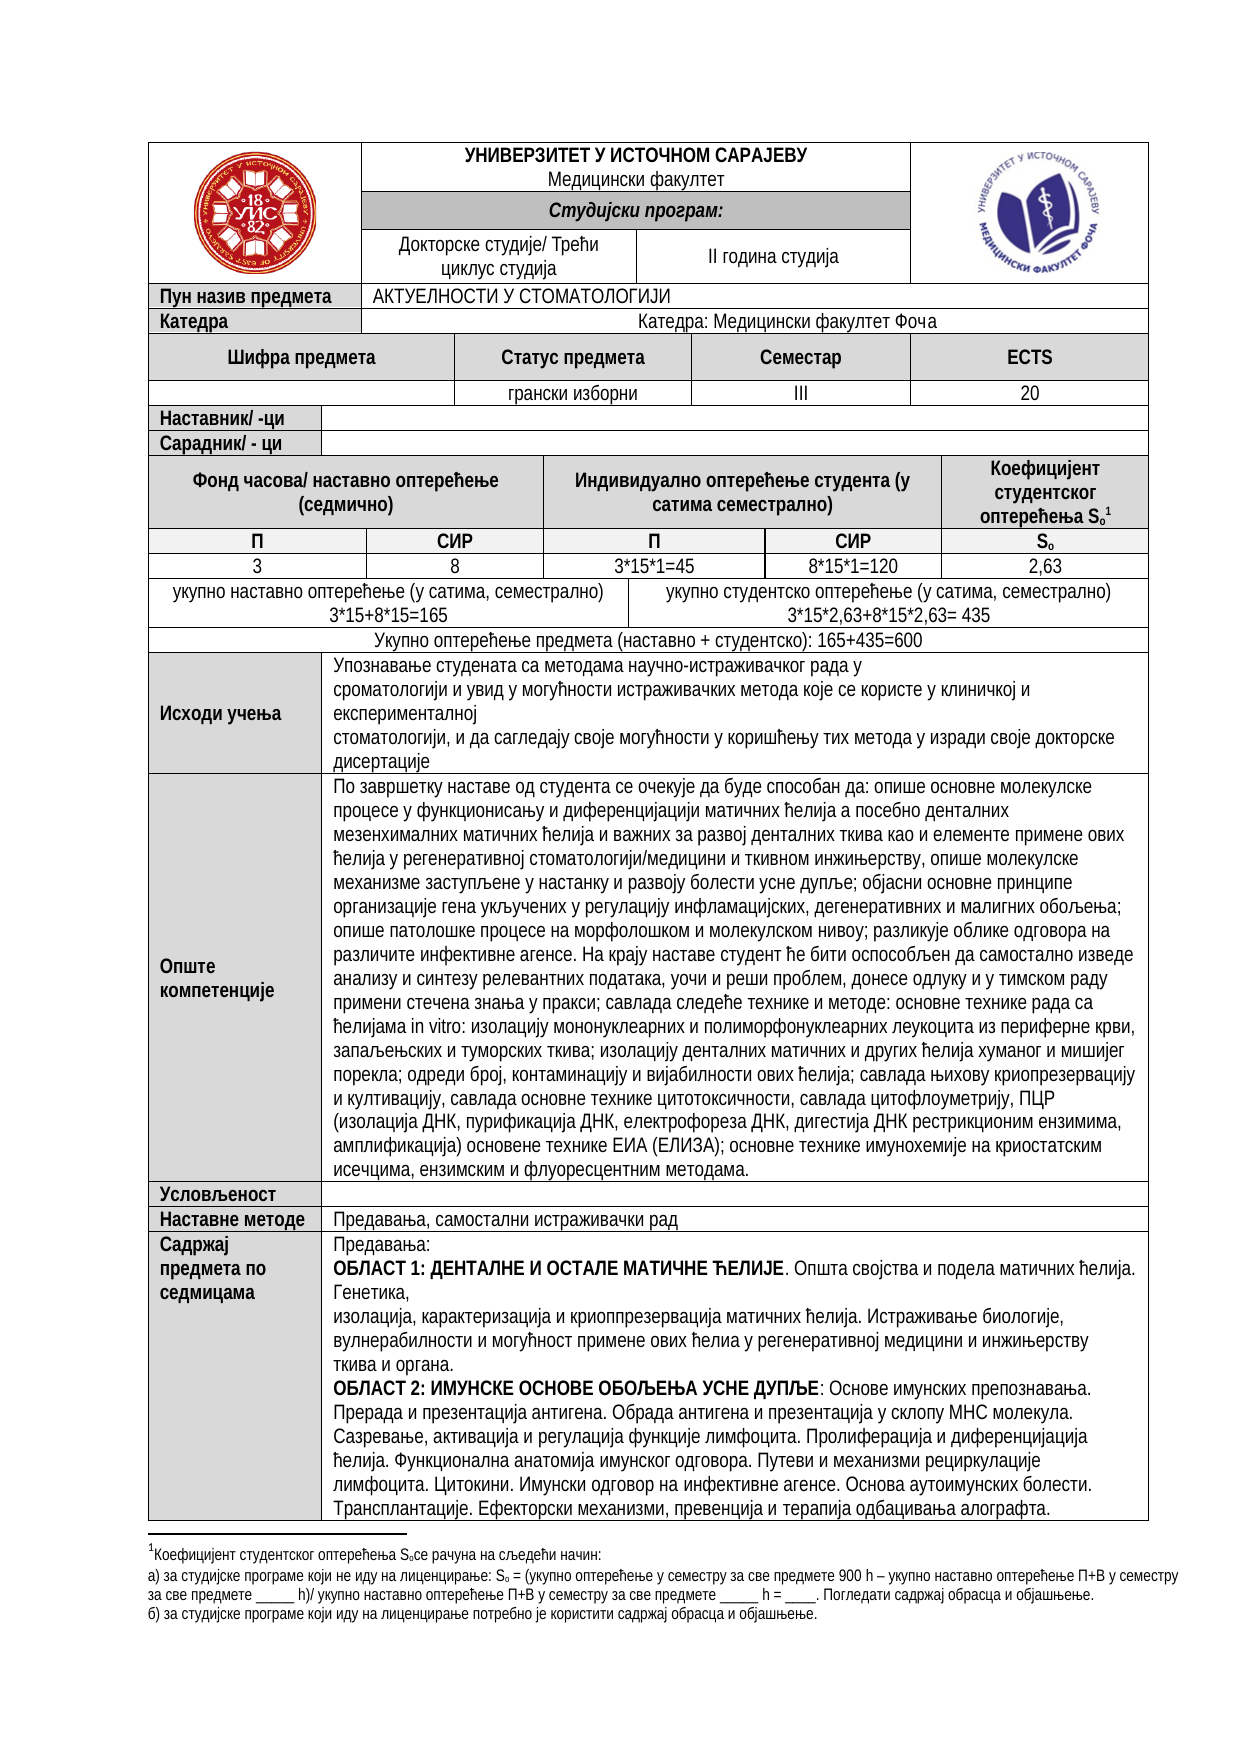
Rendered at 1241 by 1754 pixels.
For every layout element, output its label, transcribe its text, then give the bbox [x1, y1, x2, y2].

table_cell СИР [766, 529, 941, 553]
table_cell грански изборни [455, 381, 691, 405]
table_cell укупно наставно оптерећење (у сатима, семестрално) 3*15+8*15=165 [149, 579, 628, 627]
table_cell [322, 431, 1148, 455]
table_cell Упознавање студената са методама научно-истраживачког рада у сроматологији и увид у могућности истраживачких метода које се користе у клиничкој и експерименталној стоматологији, и да сагледају своје могућности у коришћењу тих метода у изради своје докторске дисертације [322, 653, 1148, 773]
table_cell ECTS [911, 334, 1148, 380]
table_cell Условљеност [149, 1182, 321, 1206]
table_cell Исходи учења [149, 653, 321, 773]
table_cell 3*15*1=45 [544, 554, 764, 578]
table_header [149, 143, 361, 282]
table_cell По завршетку наставе од студента се очекује да буде способан да: опише основне молекулске процесе у функционисању и диференцијацији матичних ћелија а посебно денталних мезенхималних матичних ћелија и важних за развој денталних ткива као и елементе примене ових ћелија у регенеративној стоматологији/медицини и ткивном инжињерству, опише молекулске механизме заступљене у настанку и развоју болести усне дупље; објасни основне принципе организације гена укључених у регулацију инфламацијских, дегенеративних и малигних обољења; опише патолошке процесе на морфолошком и молекулском нивоу; разликује облике одговора на различите инфективне агенсе. На крају наставе студент ће бити оспособљен да самостално изведе анализу и синтезу релевантних података, уочи и реши проблем, донесе одлуку и у тимском раду примени стечена знања у пракси; савлада следеће технике и методе: основне технике рада са ћелијама in vitro: изолацију мононуклеарних и полиморфонуклеарних леукоцита из периферне крви, запаљењских и туморских ткива; изолацију денталних матичних и других ћелија хуманог и мишијег порекла; одреди број, контаминацију и вијабилности ових ћелија; савлада њихову криопрезервацију и култивацију, савлада основне технике цитотоксичности, савлада цитофлоуметрију, ПЦР (изолација ДНК, пурификација ДНК, електрофореза ДНК, дигестија ДНК рестрикционим ензимима, амплификација) основене технике ЕИА (ЕЛИЗА); основне технике имунохемије на криостатским исечцима, ензимским и флуоресцентним методама. [322, 774, 1148, 1181]
table_cell 20 [911, 381, 1148, 405]
table_cell Студијски програм: [362, 192, 910, 229]
table_header [911, 143, 1148, 282]
table_cell укупно студентско оптерећење (у сатима, семестрално) 3*15*2,63+8*15*2,63= 435 [629, 579, 1148, 627]
table_cell СИР [367, 529, 543, 553]
table_cell Докторске студије/ Трећи циклус студија [362, 230, 636, 282]
table_cell Статус предмета [455, 334, 691, 380]
table_cell Предавања, самостални истраживачки рад [322, 1207, 1148, 1231]
table_cell АКТУЕЛНОСТИ У СТОМАТОЛОГИЈИ [362, 284, 1148, 307]
table_cell II година студија [637, 230, 910, 282]
table_cell Наставне методе [149, 1207, 321, 1231]
table_cell П [149, 529, 366, 553]
table_cell Пун назив предмета [149, 284, 361, 307]
table_cell Индивидуално оптерећење студента (у сатима семестрално) [544, 456, 941, 528]
table_cell Семестар [692, 334, 910, 380]
table_cell 2,63 [942, 554, 1148, 578]
table_cell [322, 406, 1148, 430]
table_cell Опште компетенције [149, 774, 321, 1181]
table_cell 8*15*1=120 [766, 554, 941, 578]
table_cell Укупно оптерећење предмета (наставно + студентско): 165+435=600 [149, 628, 1148, 652]
picture [193, 151, 317, 274]
table_cell 8 [367, 554, 543, 578]
table_cell Наставник/ -ци [149, 406, 321, 430]
table_cell Сарадник/ - ци [149, 431, 321, 455]
table_cell Шифра предмета [149, 334, 454, 380]
table_cell Катедра: Медицински факултет Фочa [362, 309, 1148, 332]
table_cell П [544, 529, 764, 553]
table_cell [322, 1232, 1148, 1520]
table_cell Катедра [149, 309, 361, 332]
table_cell Фонд часова/ наставно оптерећење (седмично) [149, 456, 543, 528]
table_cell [149, 1232, 321, 1520]
table_header УНИВЕРЗИТЕТ У ИСТОЧНОМ САРАЈЕВУ Медицински факултет [362, 143, 910, 191]
table_cell Коефицијент студентског оптерећења So [942, 456, 1148, 528]
table_cell III [692, 381, 910, 405]
table_cell So [942, 529, 1148, 553]
table_cell [322, 1182, 1148, 1206]
table_cell 3 [149, 554, 366, 578]
table_cell [149, 381, 454, 405]
